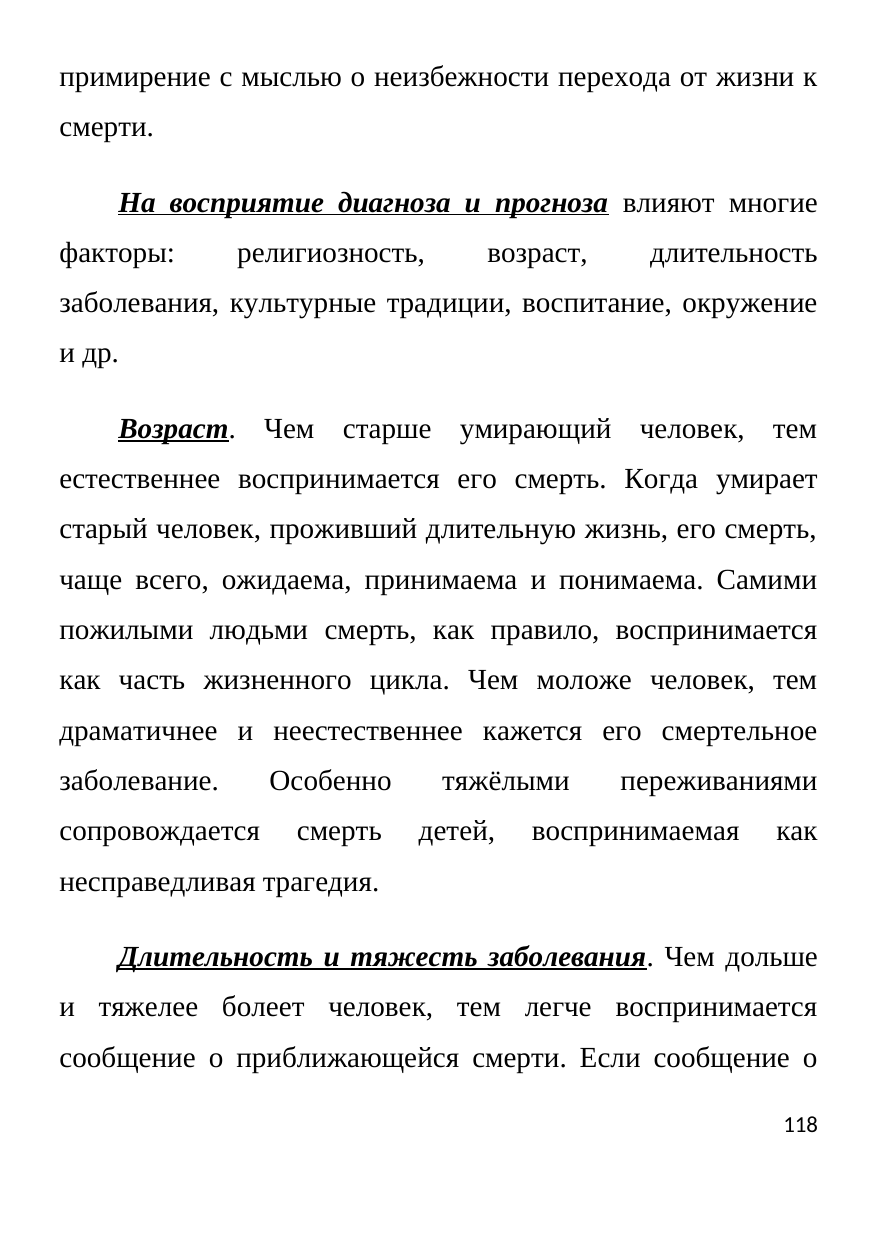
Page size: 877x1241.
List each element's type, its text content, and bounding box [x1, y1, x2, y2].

text Возраст. Чем старше умирающий человек, тем естественнее воспринимается его смерть. Когда умирает старый человек, проживший длительную жизнь, его смерть, чаще всего, ожидаема, принимаема и понимаема. Самими пожилыми людьми смерть, как правило, воспринимается как часть жизненного цикла. Чем моложе человек, тем драматичнее и неестественнее кажется его смертельное заболевание. Особенно тяжёлыми переживаниями сопровождается смерть детей, воспринимаемая как несправедливая трагедия. [59, 411, 818, 897]
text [59, 59, 818, 143]
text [59, 939, 818, 1073]
text На восприятие диагноза и прогноза влияют многие факторы: религиозность, возраст, длительность заболевания, культурные традиции, воспитание, окружение и др. [59, 185, 818, 369]
